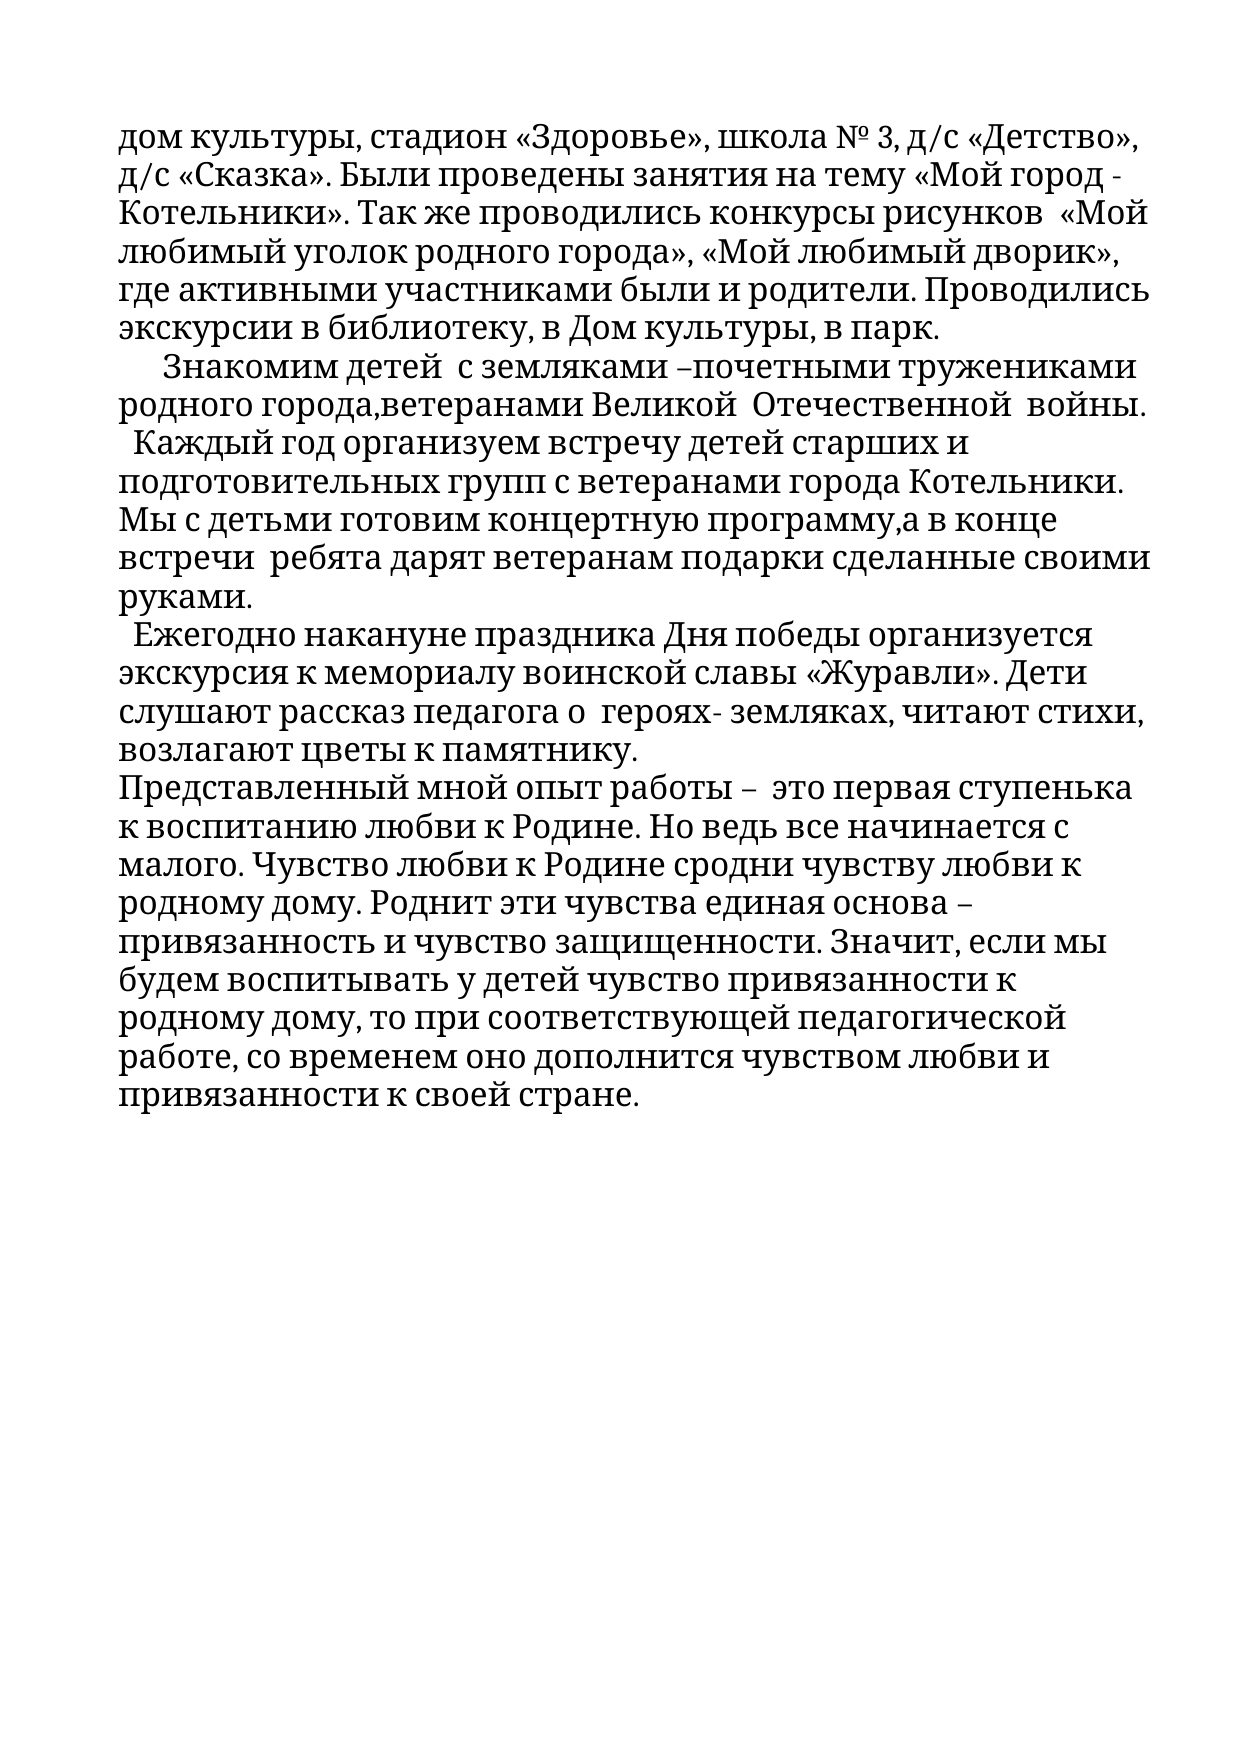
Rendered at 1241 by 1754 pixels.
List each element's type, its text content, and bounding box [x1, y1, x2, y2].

text Знакомим детей с земляками –почетными тружениками родного города,ветеранами Великой Отечественной войны. [118, 348, 1152, 425]
text Каждый год организуем встречу детей старших и подготовительных групп с ветеранами города Котельники. [118, 425, 1152, 501]
text Мы с детьми готовим концертную программу,а в конце встречи ребята дарят ветеранам подарки сделанные своими руками. [118, 501, 1152, 616]
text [118, 118, 1152, 348]
text Ежегодно накануне праздника Дня победы организуется экскурсия к мемориалу воинской славы «Журавли». Дети слушают рассказ педагога о героях- земляках, читают стихи, возлагают цветы к памятнику. [118, 616, 1152, 770]
text Представленный мной опыт работы – это первая ступенька к воспитанию любви к Родине. Но ведь все начинается с малого. Чувство любви к Родине сродни чувству любви к родному дому. Роднит эти чувства единая основа – привязанность и чувство защищенности. Значит, если мы будем воспитывать у детей чувство привязанности к родному дому, то при соответствующей педагогической работе, со временем оно дополнится чувством любви и привязанности к своей стране. [118, 770, 1152, 1115]
